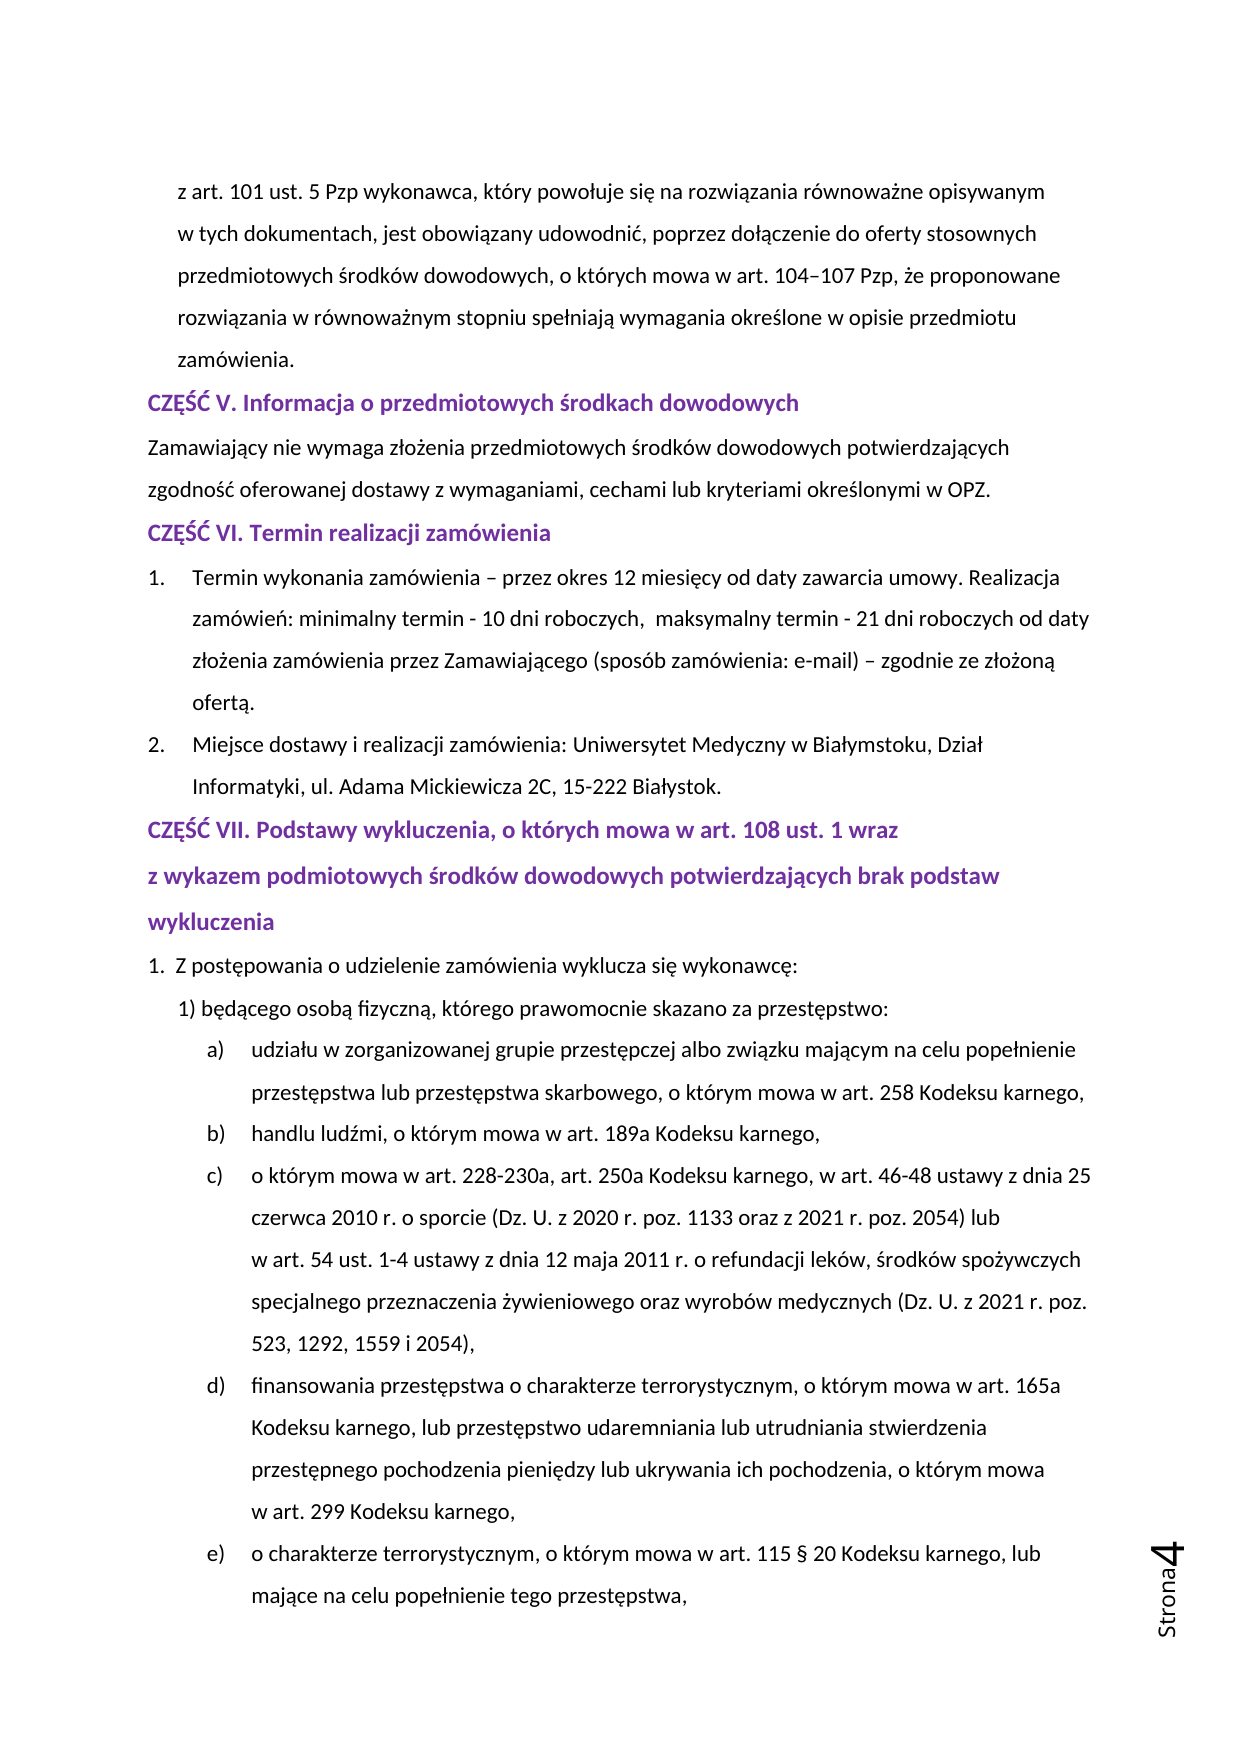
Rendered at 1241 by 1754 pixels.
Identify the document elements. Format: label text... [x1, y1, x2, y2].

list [148, 177, 1093, 373]
text d) finansowania przestępstwa o charakterze terrorystycznym, o którym mowa w art. 165a Kodeksu karnego, lub przestępstwo udaremniania lub utrudniania stwierdzenia przestępnego pochodzenia pieniędzy lub ukrywania ich pochodzenia, o którym mowa w art. 299 Kodeksu karnego, [207, 1371, 1093, 1525]
text 1. Termin wykonania zamówienia – przez okres 12 miesięcy od daty zawarcia umowy. Realizacja zamówień: minimalny termin - 10 dni roboczych, maksymalny termin - 21 dni roboczych od daty złożenia zamówienia przez Zamawiającego (sposób zamówienia: e-mail) – zgodnie ze złożoną ofertą. [148, 563, 1093, 717]
text 1. Z postępowania o udzielenie zamówienia wyklucza się wykonawcę: [148, 952, 1093, 980]
text c) o którym mowa w art. 228-230a, art. 250a Kodeksu karnego, w art. 46-48 ustawy z dnia 25 czerwca 2010 r. o sporcie (Dz. U. z 2020 r. poz. 1133 oraz z 2021 r. poz. 2054) lub w art. 54 ust. 1-4 ustawy z dnia 12 maja 2011 r. o refundacji leków, środków spożywczych specjalnego przeznaczenia żywieniowego oraz wyrobów medycznych (Dz. U. z 2021 r. poz. 523, 1292, 1559 i 2054), [207, 1162, 1093, 1357]
text b) handlu ludźmi, o którym mowa w art. 189a Kodeksu karnego, [207, 1119, 1093, 1148]
text e) o charakterze terrorystycznym, o którym mowa w art. 115 § 20 Kodeksu karnego, lub mające na celu popełnienie tego przestępstwa, [207, 1539, 1093, 1609]
text 2. Miejsce dostawy i realizacji zamówienia: Uniwersytet Medyczny w Białymstoku, Dział Informatyki, ul. Adama Mickiewicza 2C, 15-222 Białystok. [148, 731, 1093, 801]
text Zamawiający nie wymaga złożenia przedmiotowych środków dowodowych potwierdzających zgodność oferowanej dostawy z wymaganiami, cechami lub kryteriami określonymi w OPZ. [148, 433, 1093, 503]
text 1) będącego osobą fizyczną, którego prawomocnie skazano za przestępstwo: [177, 994, 1093, 1022]
text a) udziału w zorganizowanej grupie przestępczej albo związku mającym na celu popełnienie przestępstwa lub przestępstwa skarbowego, o którym mowa w art. 258 Kodeksu karnego, [207, 1036, 1093, 1106]
subtitle CZĘŚĆ VI. Termin realizacji zamówienia [148, 517, 1093, 547]
subtitle CZĘŚĆ VII. Podstawy wykluczenia, o których mowa w art. 108 ust. 1 wraz z wykazem podmiotowych środków dowodowych potwierdzających brak podstaw wykluczenia [148, 814, 1093, 936]
subtitle CZĘŚĆ V. Informacja o przedmiotowych środkach dowodowych [148, 387, 1093, 418]
